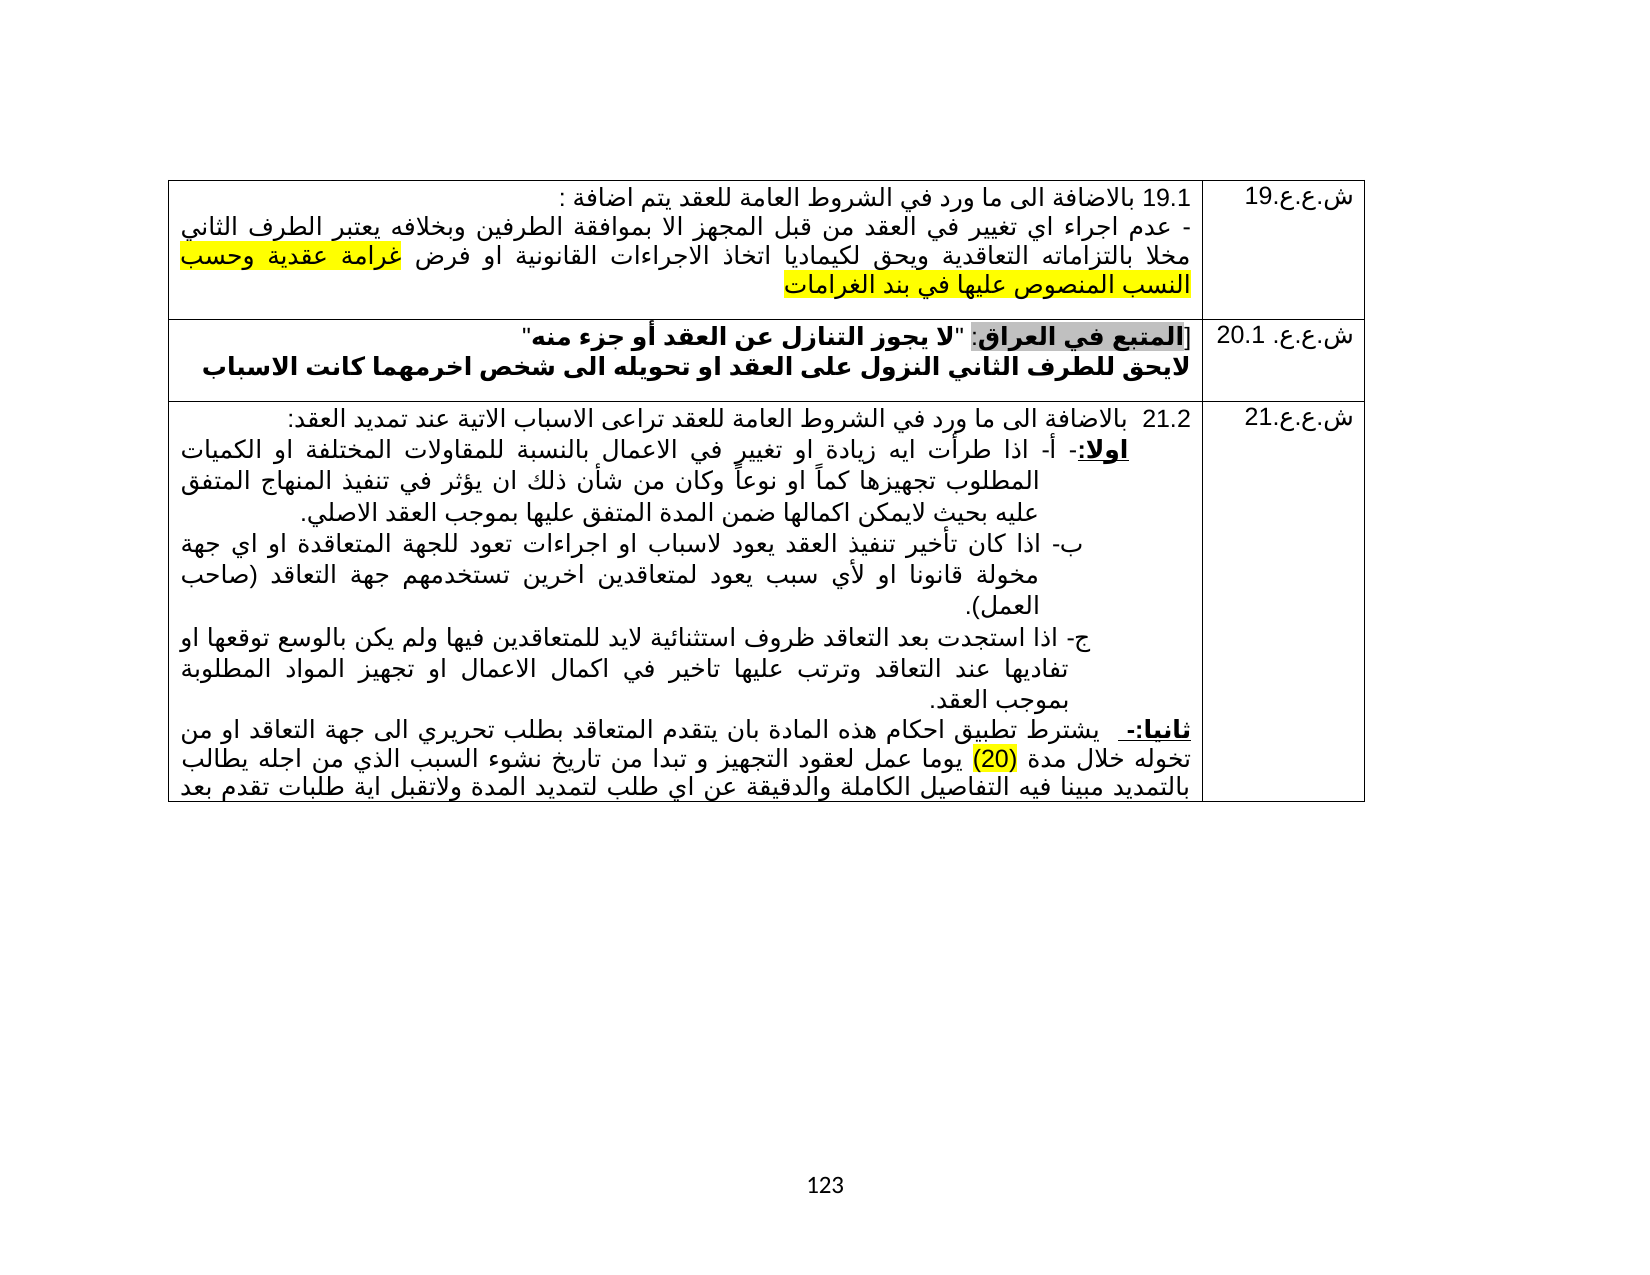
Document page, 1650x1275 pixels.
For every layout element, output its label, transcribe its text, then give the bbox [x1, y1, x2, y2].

table_cell [المتبع في العراق: "لا يجوز التنازل عن العقد أو جزء منه" لايحق للطرف الثاني النزول على العقد او تحويله الى شخص اخرمهما كانت الاسباب [169, 320, 1202, 401]
table_cell 21.2 بالاضافة الى ما ورد في الشروط العامة للعقد تراعى الاسباب الاتية عند تمديد العقد: اولا:- أ- اذا طرأت ايه زيادة او تغيير في الاعمال بالنسبة للمقاولات المختلفة او الكميات المطلوب تجهيزها كماً او نوعاً وكان من شأن ذلك ان يؤثر في تنفيذ المنهاج المتفق عليه بحيث لايمكن اكمالها ضمن المدة المتفق عليها بموجب العقد الاصلي. ب- اذا كان تأخير تنفيذ العقد يعود لاسباب او اجراءات تعود للجهة المتعاقدة او اي جهة مخولة قانونا او لأي سبب يعود لمتعاقدين اخرين تستخدمهم جهة التعاقد (صاحب العمل). ج- اذا استجدت بعد التعاقد ظروف استثنائية لايد للمتعاقدين فيها ولم يكن بالوسع توقعها او تفاديها عند التعاقد وترتب عليها تاخير في اكمال الاعمال او تجهيز المواد المطلوبة بموجب العقد. ثانيا:- يشترط تطبيق احكام هذه المادة بان يتقدم المتعاقد بطلب تحريري الى جهة التعاقد او من تخوله خلال مدة (20) يوما عمل لعقود التجهيز و تبدا من تاريخ نشوء السبب الذي من اجله يطالب بالتمديد مبينا فيه التفاصيل الكاملة والدقيقة عن اي طلب لتمديد المدة ولاتقبل اية طلبات تقدم بعد صدور شهادة الاستلام الاولي المذكورة في شروط العقد. [169, 402, 1202, 801]
table_cell 19.1 بالاضافة الى ما ورد في الشروط العامة للعقد يتم اضافة : - عدم اجراء اي تغيير في العقد من قبل المجهز الا بموافقة الطرفين وبخلافه يعتبر الطرف الثاني مخلا بالتزاماته التعاقدية ويحق لكيماديا اتخاذ الاجراءات القانونية او فرض غرامة عقدية وحسب النسب المنصوص عليها في بند الغرامات [169, 181, 1202, 319]
table_cell ش.ع.ع.19 [1203, 181, 1364, 319]
table_cell ش.ع.ع.21 [1203, 402, 1364, 801]
table_cell ش.ع.ع. 20.1 [1203, 320, 1364, 401]
